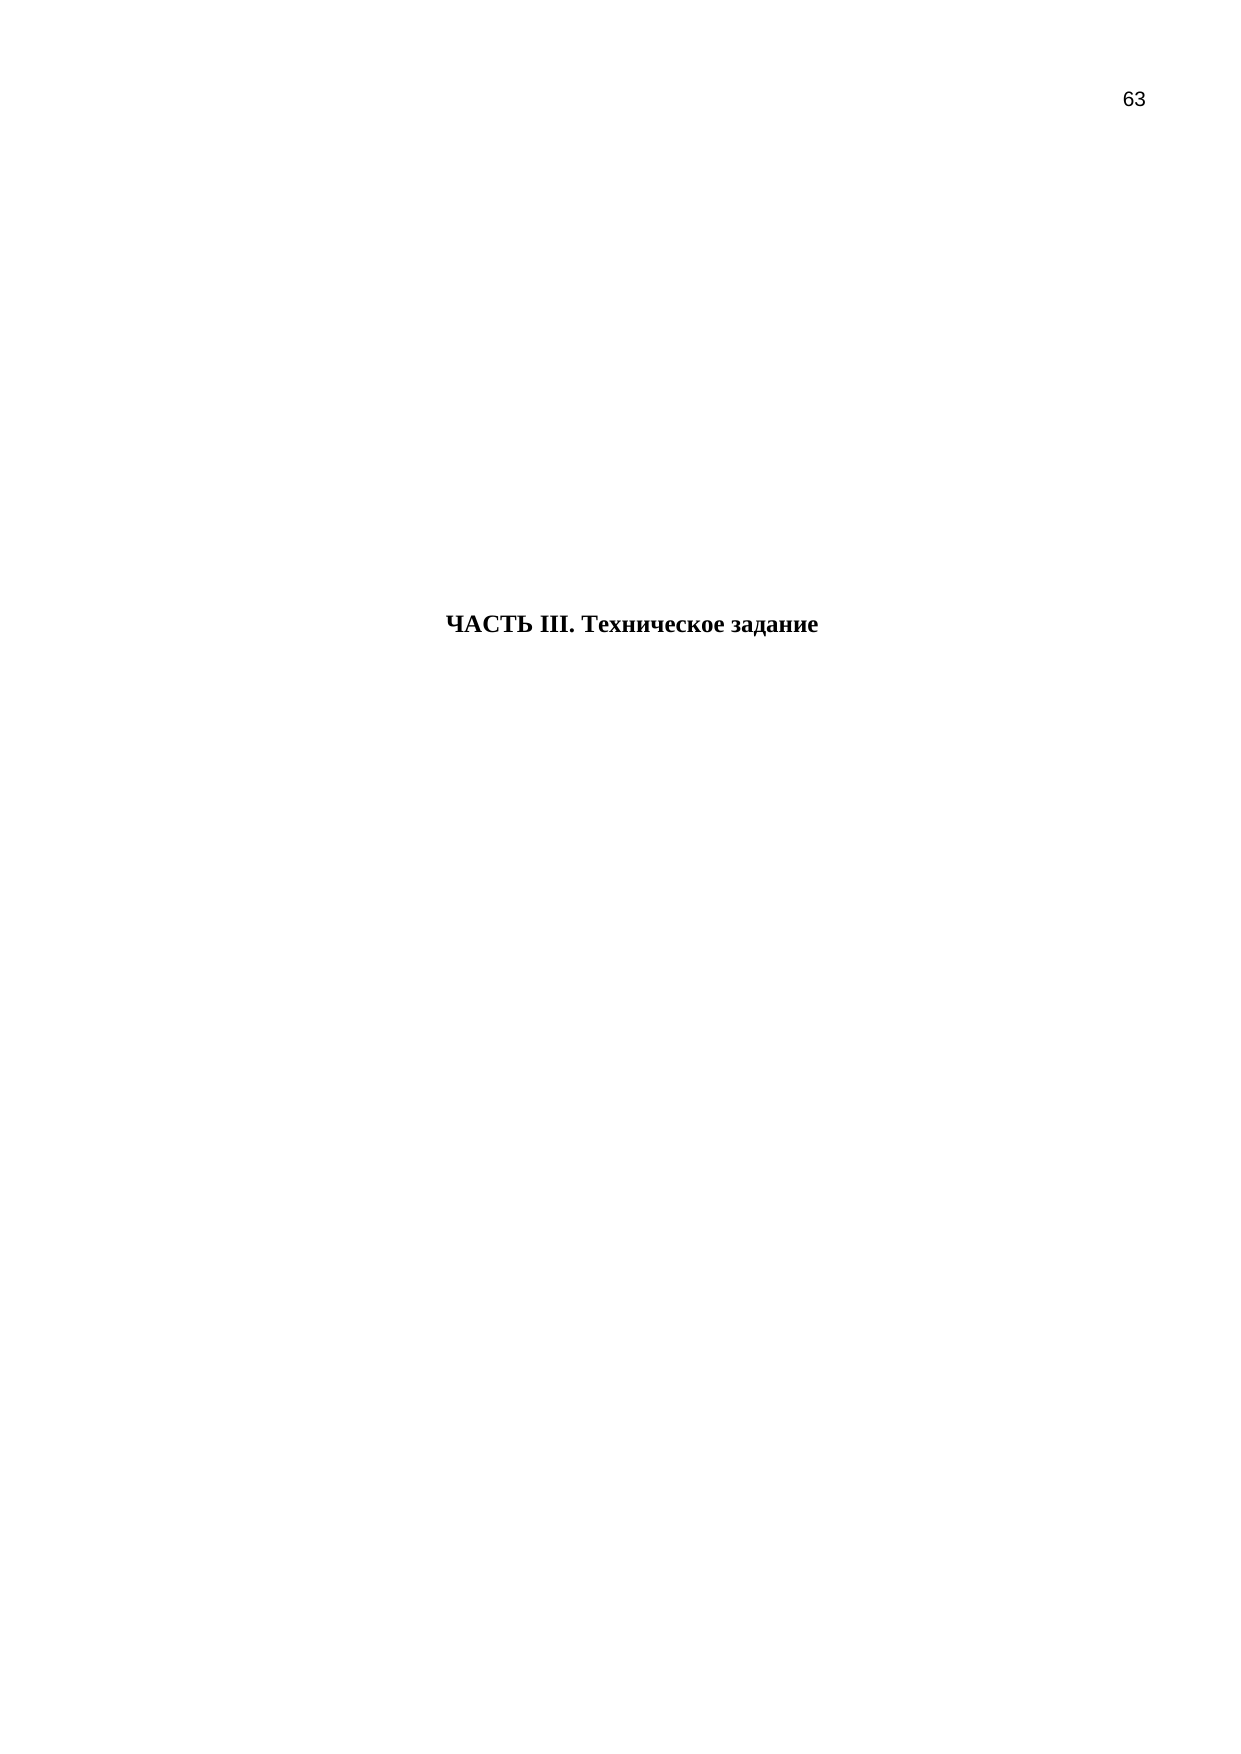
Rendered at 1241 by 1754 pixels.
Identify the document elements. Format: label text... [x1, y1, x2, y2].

text ЧАСТЬ III. Техническое задание [118, 609, 1146, 638]
